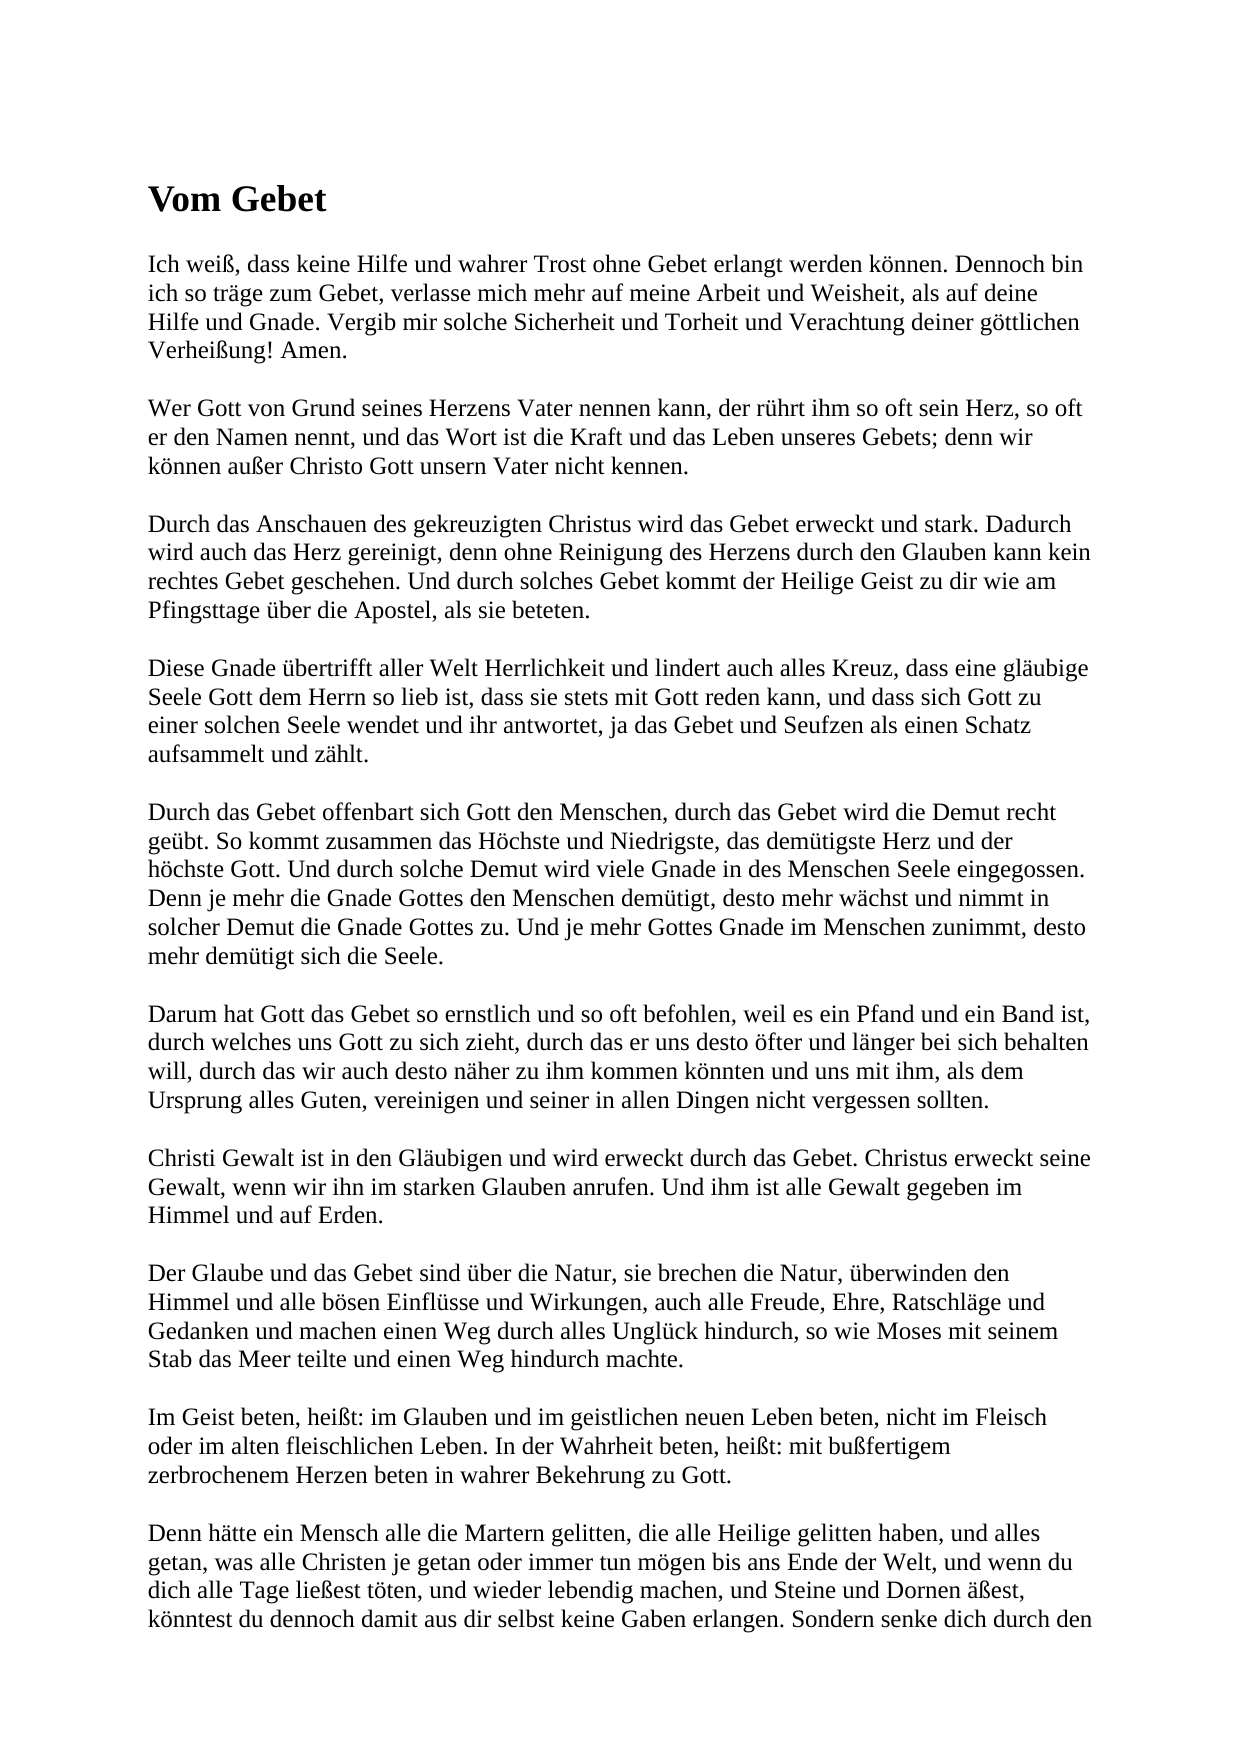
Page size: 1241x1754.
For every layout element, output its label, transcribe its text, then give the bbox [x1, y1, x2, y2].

text Ich weiß, dass keine Hilfe und wahrer Trost ohne Gebet erlangt werden können. Dennoch bin ich so träge zum Gebet, verlasse mich mehr auf meine Arbeit und Weisheit, als auf deine Hilfe und Gnade. Vergib mir solche Sicherheit und Torheit und Verachtung deiner göttlichen Verheißung! Amen. [148, 249, 1093, 364]
text Wer Gott von Grund seines Herzens Vater nennen kann, der rührt ihm so oft sein Herz, so oft er den Namen nennt, und das Wort ist die Kraft und das Leben unseres Gebets; denn wir können außer Christo Gott unsern Vater nicht kennen. [148, 393, 1093, 479]
text Im Geist beten, heißt: im Glauben und im geistlichen neuen Leben beten, nicht im Fleisch oder im alten fleischlichen Leben. In der Wahrheit beten, heißt: mit bußfertigem zerbrochenem Herzen beten in wahrer Bekehrung zu Gott. [148, 1402, 1093, 1489]
subtitle Vom Gebet [148, 177, 1093, 220]
text Christi Gewalt ist in den Gläubigen und wird erweckt durch das Gebet. Christus erweckt seine Gewalt, wenn wir ihn im starken Glauben anrufen. Und ihm ist alle Gewalt gegeben im Himmel und auf Erden. [148, 1143, 1093, 1229]
text Diese Gnade übertrifft aller Welt Herrlichkeit und lindert auch alles Kreuz, dass eine gläubige Seele Gott dem Herrn so lieb ist, dass sie stets mit Gott reden kann, und dass sich Gott zu einer solchen Seele wendet und ihr antwortet, ja das Gebet und Seufzen als einen Schatz aufsammelt und zählt. [148, 653, 1093, 768]
text Durch das Gebet offenbart sich Gott den Menschen, durch das Gebet wird die Demut recht geübt. So kommt zusammen das Höchste und Niedrigste, das demütigste Herz und der höchste Gott. Und durch solche Demut wird viele Gnade in des Menschen Seele eingegossen. Denn je mehr die Gnade Gottes den Menschen demütigt, desto mehr wächst und nimmt in solcher Demut die Gnade Gottes zu. Und je mehr Gottes Gnade im Menschen zunimmt, desto mehr demütigt sich die Seele. [148, 797, 1093, 969]
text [148, 1518, 1093, 1633]
text Der Glaube und das Gebet sind über die Natur, sie brechen die Natur, überwinden den Himmel und alle bösen Einflüsse und Wirkungen, auch alle Freude, Ehre, Ratschläge und Gedanken und machen einen Weg durch alles Unglück hindurch, so wie Moses mit seinem Stab das Meer teilte und einen Weg hindurch machte. [148, 1258, 1093, 1373]
text Durch das Anschauen des gekreuzigten Christus wird das Gebet erweckt und stark. Dadurch wird auch das Herz gereinigt, denn ohne Reinigung des Herzens durch den Glauben kann kein rechtes Gebet geschehen. Und durch solches Gebet kommt der Heilige Geist zu dir wie am Pfingsttage über die Apostel, als sie beteten. [148, 509, 1093, 624]
text Darum hat Gott das Gebet so ernstlich und so oft befohlen, weil es ein Pfand und ein Band ist, durch welches uns Gott zu sich zieht, durch das er uns desto öfter und länger bei sich behalten will, durch das wir auch desto näher zu ihm kommen könnten und uns mit ihm, als dem Ursprung alles Guten, vereinigen und seiner in allen Dingen nicht vergessen sollten. [148, 999, 1093, 1114]
